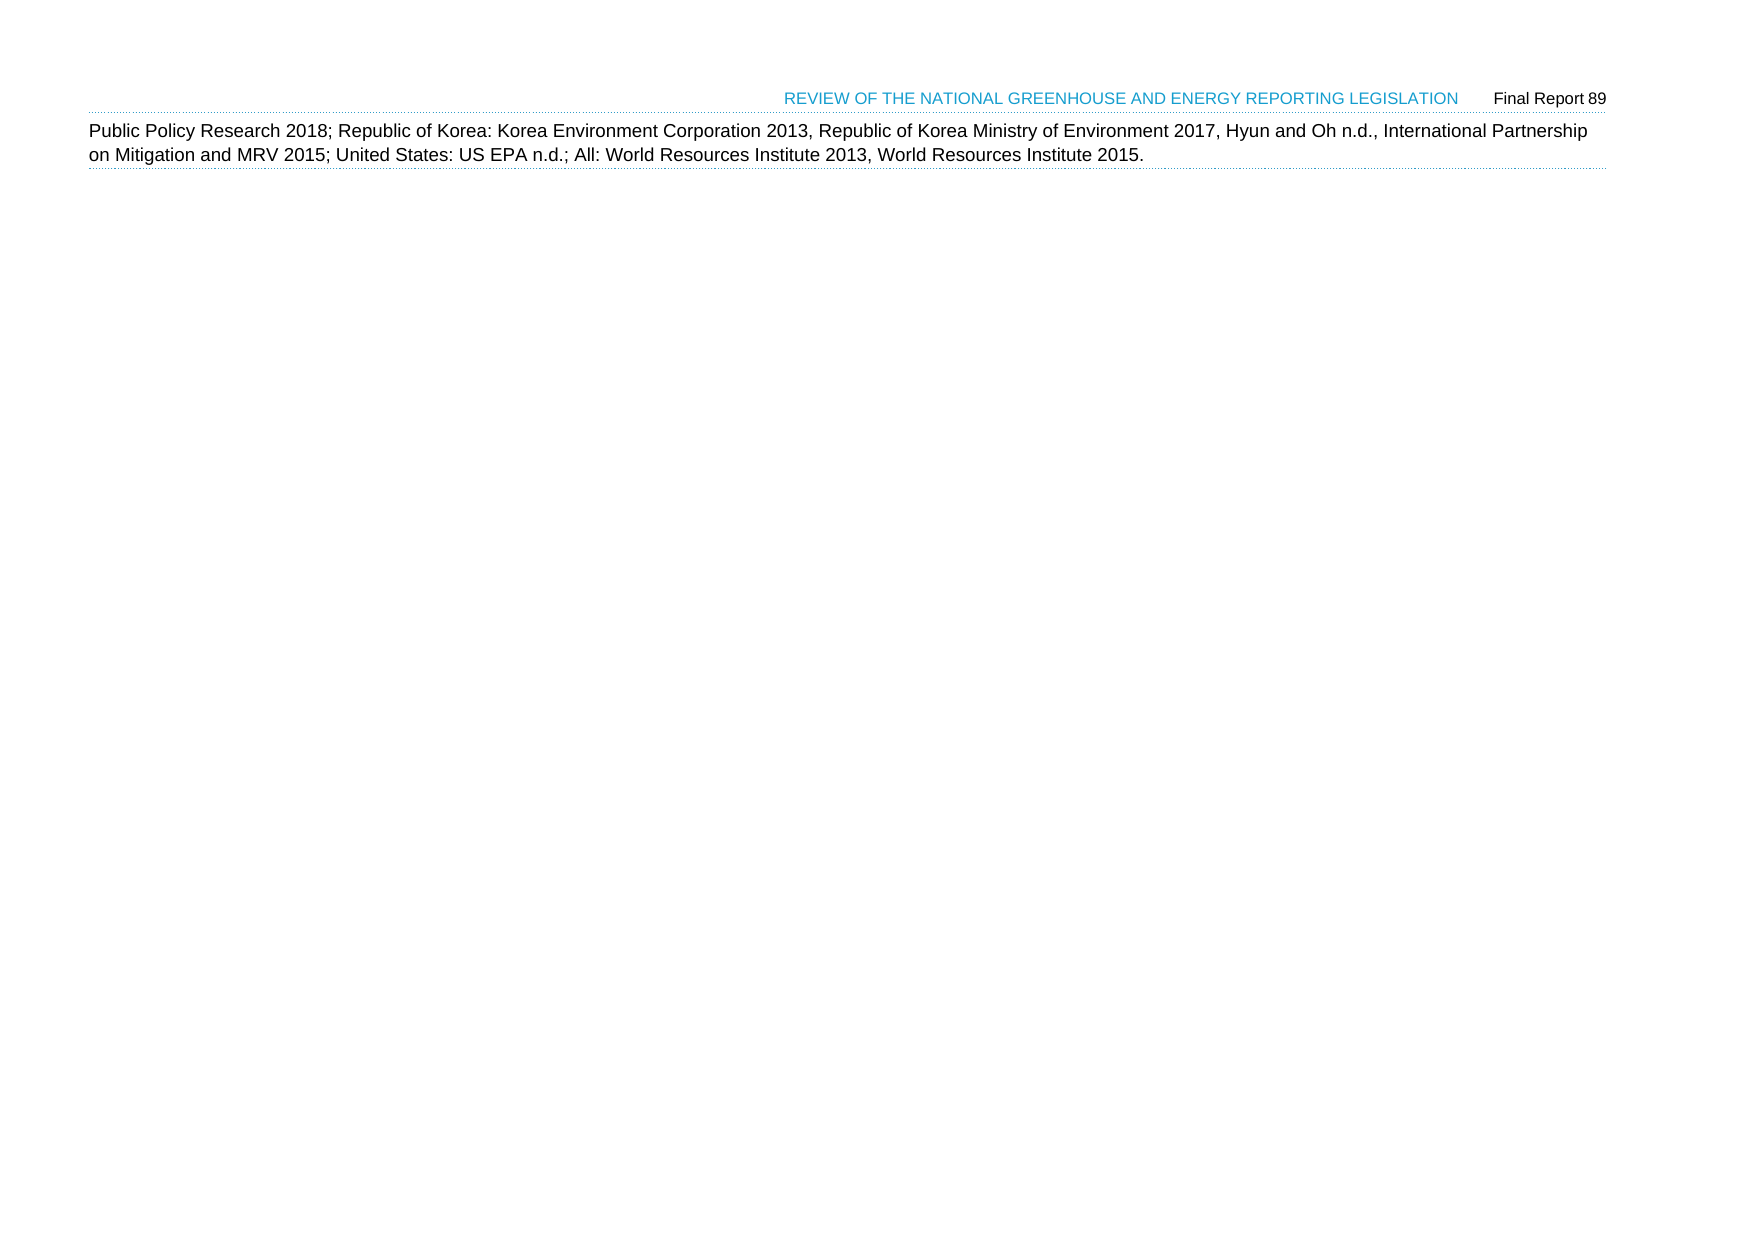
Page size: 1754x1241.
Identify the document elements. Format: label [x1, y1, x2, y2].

text [89, 112, 1606, 169]
